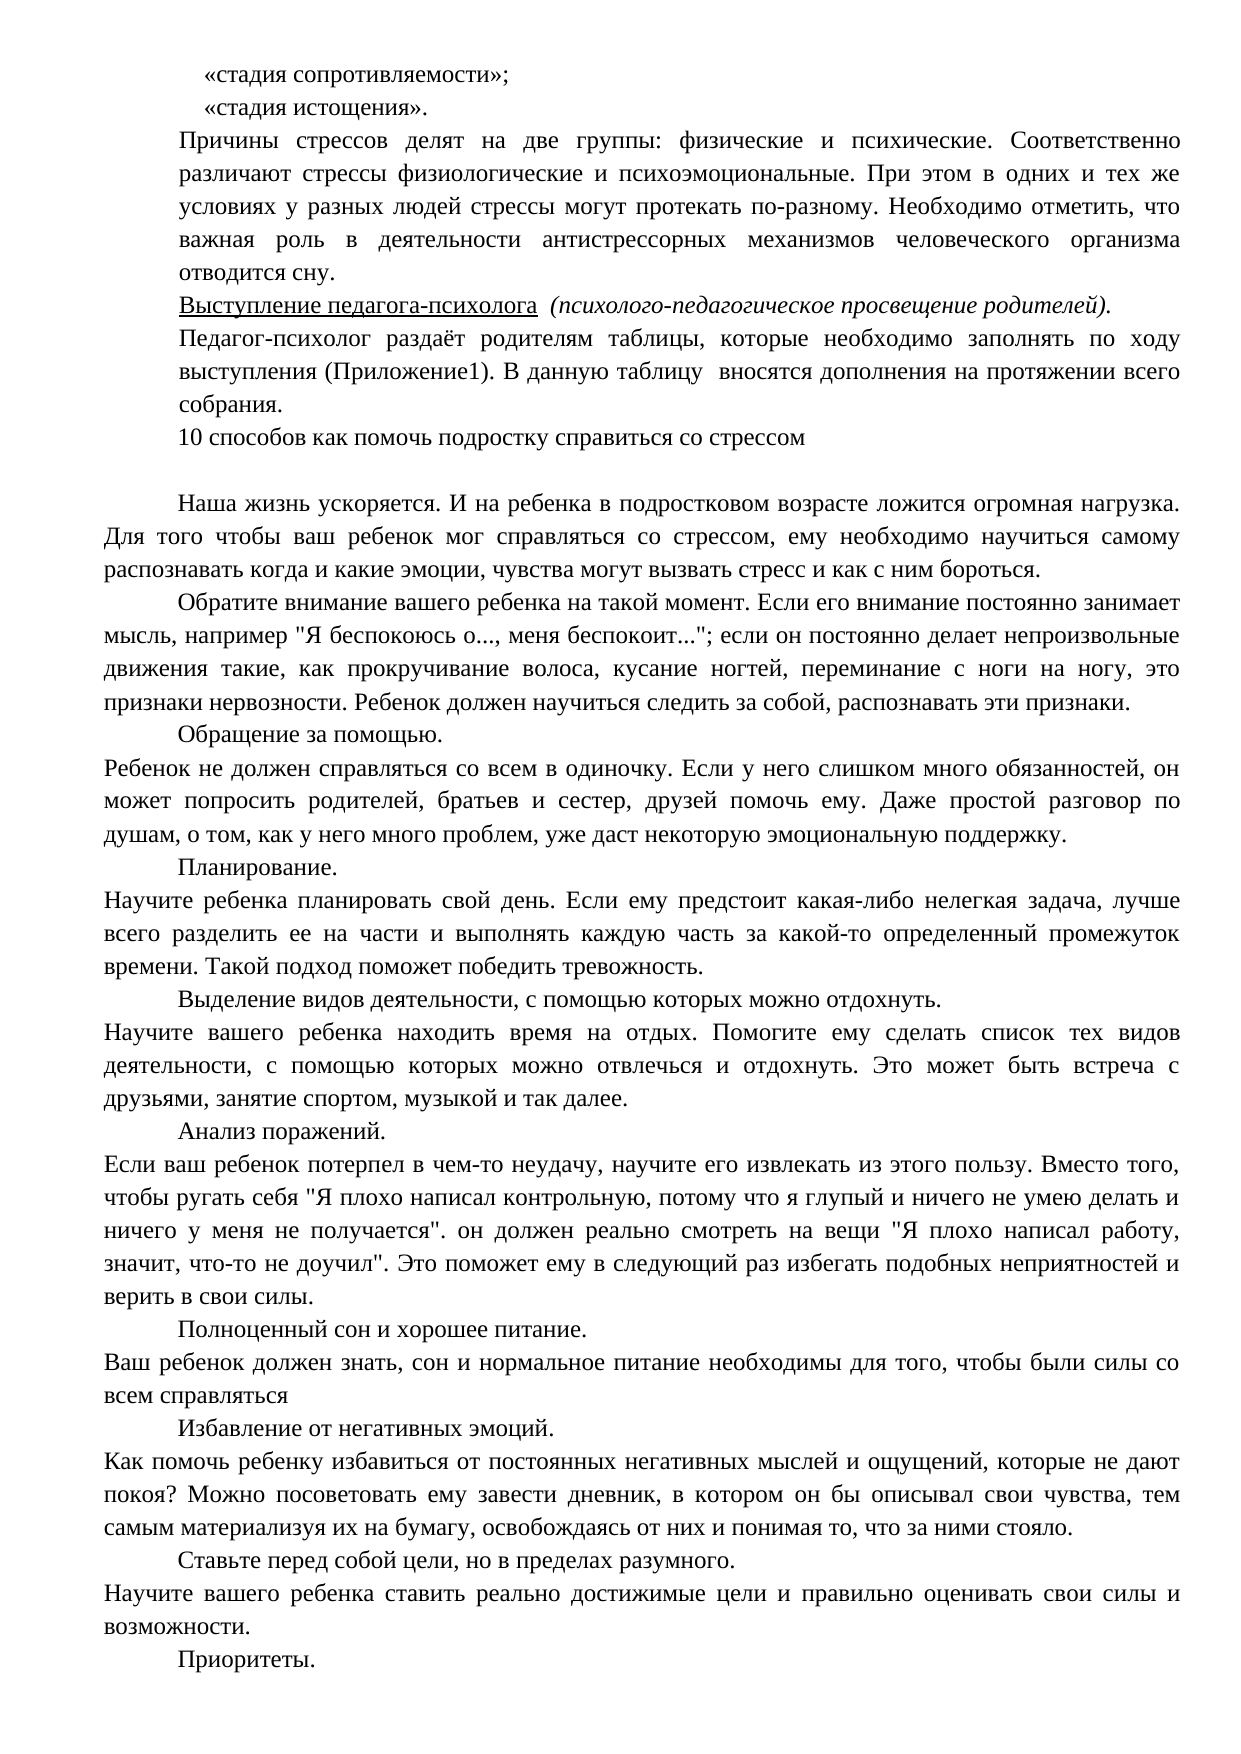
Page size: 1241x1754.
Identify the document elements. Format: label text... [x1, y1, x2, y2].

text Выделение видов деятельности, с помощью которых можно отдохнуть. [103, 984, 1181, 1012]
text Ребенок не должен справляться со всем в одиночку. Если у него слишком много обязанностей, он может попросить родителей, братьев и сестер, друзей помочь ему. Даже простой разговор по душам, о том, как у него много проблем, уже даст некоторую эмоциональную поддержку. [103, 753, 1181, 847]
text «стадия истощения». [178, 92, 1181, 121]
text Ставьте перед собой цели, но в пределах разумного. [103, 1545, 1181, 1574]
text 10 способов как помочь подростку справиться со стрессом [103, 422, 1181, 451]
text Избавление от негативных эмоций. [103, 1413, 1181, 1442]
text Полноценный сон и хорошее питание. [103, 1314, 1181, 1343]
text Педагог-психолог раздаёт родителям таблицы, которые необходимо заполнять по ходу выступления (Приложение1). В данную таблицу вносятся дополнения на протяжении всего собрания. [178, 323, 1181, 418]
text Как помочь ребенку избавиться от постоянных негативных мыслей и ощущений, которые не дают покоя? Можно посоветовать ему завести дневник, в котором он бы описывал свои чувства, тем самым материализуя их на бумагу, освобождаясь от них и понимая то, что за ними стояло. [103, 1446, 1181, 1541]
text Научите вашего ребенка ставить реально достижимые цели и правильно оценивать свои силы и возможности. [103, 1578, 1181, 1640]
text Причины стрессов делят на две группы: физические и психические. Соответственно различают стрессы физиологические и психоэмоциональные. При этом в одних и тех же условиях у разных людей стрессы могут протекать по-разному. Необходимо отметить, что важная роль в деятельности антистрессорных механизмов человеческого организма отводится сну. [178, 125, 1181, 286]
text Если ваш ребенок потерпел в чем-то неудачу, научите его извлекать из этого пользу. Вместо того, чтобы ругать себя "Я плохо написал контрольную, потому что я глупый и ничего не умею делать и ничего у меня не получается". он должен реально смотреть на вещи "Я плохо написал работу, значит, что-то не доучил". Это поможет ему в следующий раз избегать подобных неприятностей и верить в свои силы. [103, 1149, 1181, 1310]
text Научите вашего ребенка находить время на отдых. Помогите ему сделать список тех видов деятельности, с помощью которых можно отвлечься и отдохнуть. Это может быть встреча с друзьями, занятие спортом, музыкой и так далее. [103, 1017, 1181, 1112]
text Наша жизнь ускоряется. И на ребенка в подростковом возрасте ложится огромная нагрузка. Для того чтобы ваш ребенок мог справляться со стрессом, ему необходимо научиться самому распознавать когда и какие эмоции, чувства могут вызвать стресс и как с ним бороться. [103, 488, 1181, 583]
text «стадия сопротивляемости»; [178, 59, 1181, 88]
text Обращение за помощью. [103, 719, 1181, 748]
text Приоритеты. [103, 1644, 1181, 1673]
text Планирование. [103, 852, 1181, 880]
text Ваш ребенок должен знать, сон и нормальное питание необходимы для того, чтобы были силы со всем справляться [103, 1347, 1181, 1409]
text Обратите внимание вашего ребенка на такой момент. Если его внимание постоянно занимает мысль, например "Я беспокоюсь о..., меня беспокоит..."; если он постоянно делает непроизвольные движения такие, как прокручивание волоса, кусание ногтей, переминание с ноги на ногу, это признаки нервозности. Ребенок должен научиться следить за собой, распознавать эти признаки. [103, 587, 1181, 715]
text Выступление педагога-психолога (психолого-педагогическое просвещение родителей). [178, 290, 1181, 319]
text Анализ поражений. [103, 1116, 1181, 1144]
text Научите ребенка планировать свой день. Если ему предстоит какая-либо нелегкая задача, лучше всего разделить ее на части и выполнять каждую часть за какой-то определенный промежуток времени. Такой подход поможет победить тревожность. [103, 885, 1181, 979]
